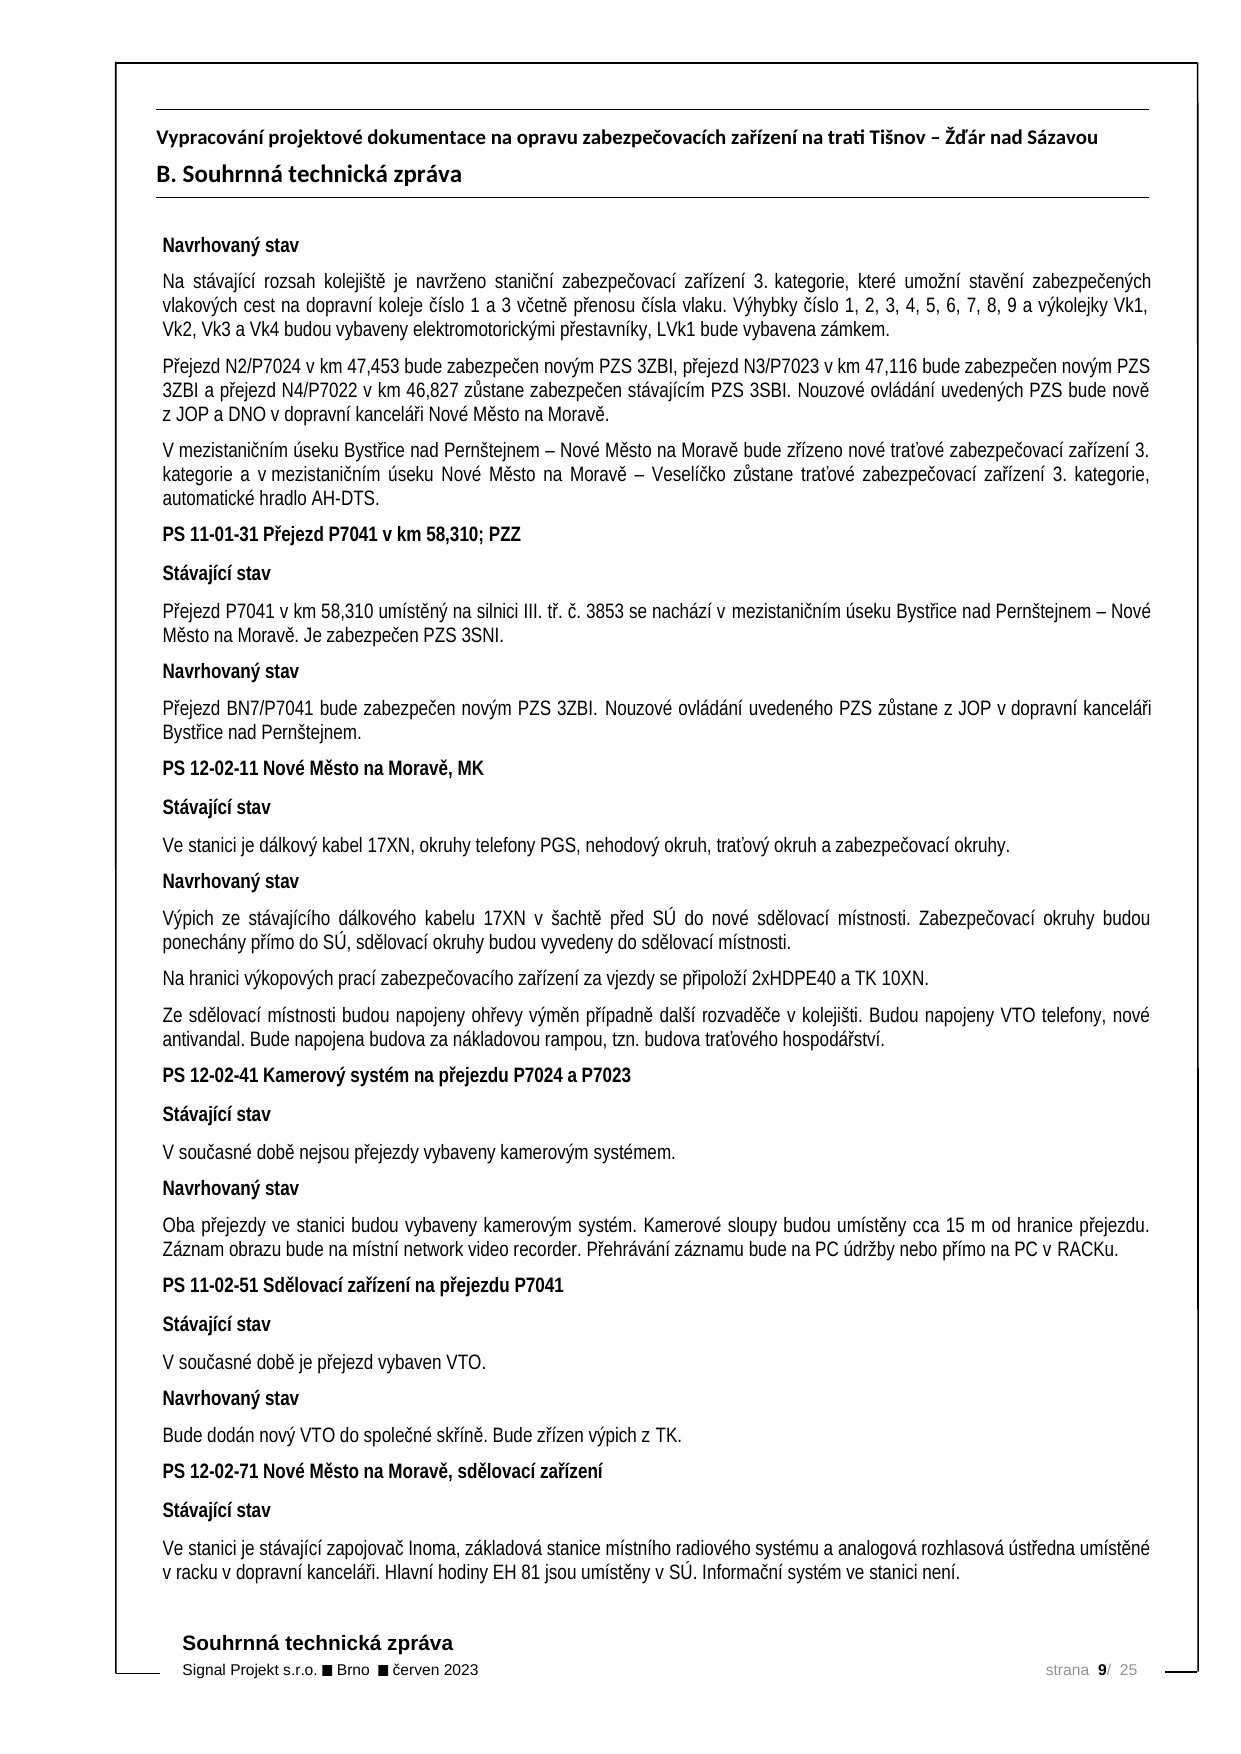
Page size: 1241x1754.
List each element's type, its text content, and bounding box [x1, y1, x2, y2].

text Navrhovaný stav [162, 659, 1152, 683]
text PS 12-02-71 Nové Město na Moravě, sdělovací zařízení [133, 1459, 1152, 1483]
text Na stávající rozsah kolejiště je navrženo staniční zabezpečovací zařízení 3. kategorie, které umožní stavění zabezpečených vlakových cest na dopravní koleje číslo 1 a 3 včetně přenosu čísla vlaku. Výhybky číslo 1, 2, 3, 4, 5, 6, 7, 8, 9 a výkolejky Vk1, Vk2, Vk3 a Vk4 budou vybaveny elektromotorickými přestavníky, LVk1 bude vybavena zámkem. [162, 269, 1152, 341]
text Ze sdělovací místnosti budou napojeny ohřevy výměn případně další rozvaděče v kolejišti. Budou napojeny VTO telefony, nové antivandal. Bude napojena budova za nákladovou rampou, tzn. budova traťového hospodářství. [162, 1003, 1152, 1051]
text Stávající stav [133, 1312, 1152, 1336]
text Přejezd N2/P7024 v km 47,453 bude zabezpečen novým PZS 3ZBI, přejezd N3/P7023 v km 47,116 bude zabezpečen novým PZS 3ZBI a přejezd N4/P7022 v km 46,827 zůstane zabezpečen stávajícím PZS 3SBI. Nouzové ovládání uvedených PZS bude nově z JOP a DNO v dopravní kanceláři Nové Město na Moravě. [162, 354, 1152, 426]
text Stávající stav [133, 1102, 1152, 1126]
text V současné době je přejezd vybaven VTO. [162, 1350, 1152, 1374]
text Na hranici výkopových prací zabezpečovacího zařízení za vjezdy se připoloží 2xHDPE40 a TK 10XN. [162, 966, 1152, 990]
text Ve stanici je dálkový kabel 17XN, okruhy telefony PGS, nehodový okruh, traťový okruh a zabezpečovací okruhy. [162, 833, 1152, 857]
text PS 12-02-41 Kamerový systém na přejezdu P7024 a P7023 [133, 1063, 1152, 1087]
text Bude dodán nový VTO do společné skříně. Bude zřízen výpich z TK. [133, 1423, 1152, 1447]
text PS 11-01-31 Přejezd P7041 v km 58,310; PZZ [133, 522, 1152, 546]
text V mezistaničním úseku Bystřice nad Pernštejnem – Nové Město na Moravě bude zřízeno nové traťové zabezpečovací zařízení 3. kategorie a v mezistaničním úseku Nové Město na Moravě – Veselíčko zůstane traťové zabezpečovací zařízení 3. kategorie, automatické hradlo AH-DTS. [162, 438, 1152, 510]
text Navrhovaný stav [162, 1176, 1152, 1200]
text Výpich ze stávajícího dálkového kabelu 17XN v šachtě před SÚ do nové sdělovací místnosti. Zabezpečovací okruhy budou ponechány přímo do SÚ, sdělovací okruhy budou vyvedeny do sdělovací místnosti. [162, 906, 1152, 954]
text Ve stanici je stávající zapojovač Inoma, základová stanice místního radiového systému a analogová rozhlasová ústředna umístěné v racku v dopravní kanceláři. Hlavní hodiny EH 81 jsou umístěny v SÚ. Informační systém ve stanici není. [162, 1536, 1152, 1584]
text Navrhovaný stav [162, 869, 1152, 893]
text Stávající stav [133, 1498, 1152, 1522]
text Stávající stav [133, 561, 1152, 585]
text Navrhovaný stav [162, 1386, 1152, 1410]
text Oba přejezdy ve stanici budou vybaveny kamerovým systém. Kamerové sloupy budou umístěny cca 15 m od hranice přejezdu. Záznam obrazu bude na místní network video recorder. Přehrávání záznamu bude na PC údržby nebo přímo na PC v RACKu. [162, 1213, 1152, 1261]
picture [378, 1665, 389, 1676]
text Přejezd P7041 v km 58,310 umístěný na silnici III. tř. č. 3853 se nachází v mezistaničním úseku Bystřice nad Pernštejnem – Nové Město na Moravě. Je zabezpečen PZS 3SNI. [162, 599, 1152, 647]
text V současné době nejsou přejezdy vybaveny kamerovým systémem. [162, 1140, 1152, 1164]
text Přejezd BN7/P7041 bude zabezpečen novým PZS 3ZBI. Nouzové ovládání uvedeného PZS zůstane z JOP v dopravní kanceláři Bystřice nad Pernštejnem. [162, 696, 1152, 744]
text PS 12-02-11 Nové Město na Moravě, MK [133, 756, 1152, 780]
text Stávající stav [133, 795, 1152, 819]
text PS 11-02-51 Sdělovací zařízení na přejezdu P7041 [133, 1273, 1152, 1297]
text Navrhovaný stav [162, 233, 1152, 257]
picture [322, 1665, 333, 1676]
